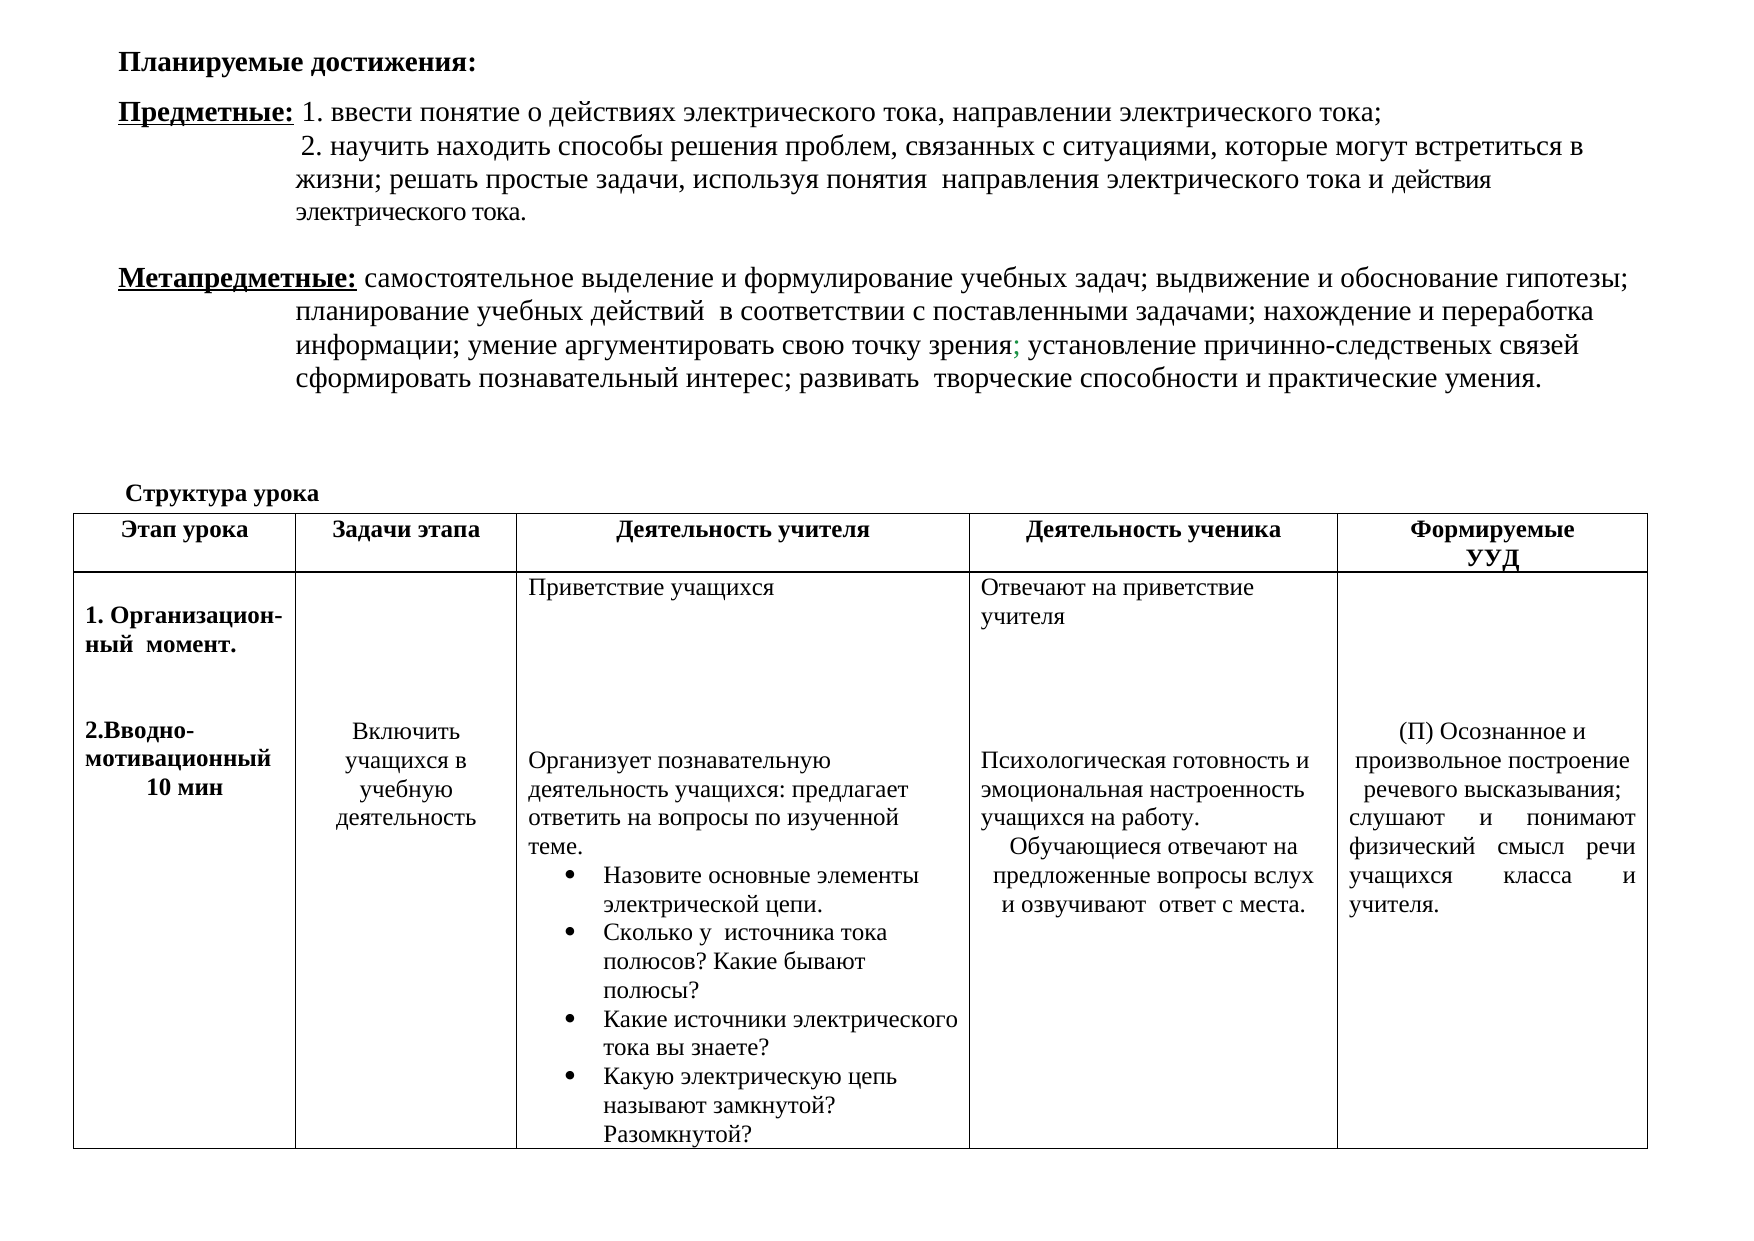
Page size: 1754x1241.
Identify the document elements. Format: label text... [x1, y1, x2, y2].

text Структура урока [118, 478, 1636, 507]
text Предметные: 1. ввести понятие о действиях электрического тока, направлении электрического тока; [118, 94, 1636, 128]
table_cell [296, 573, 516, 1147]
text 2. научить находить способы решения проблем, связанных с ситуациями, которые могут встретиться в жизни; решать простые задачи, используя понятия направления электрического тока и действия электрического тока. [133, 128, 1636, 226]
subtitle Метапредметные: самостоятельное выделение и формулирование учебных задач; выдвижение и обоснование гипотезы; планирование учебных действий в соответствии с поставленными задачами; нахождение и переработка информации; умение аргументировать свою точку зрения; установление причинно-следственых связей сформировать познавательный интерес; развивать творческие способности и практические умения. [118, 260, 1636, 394]
table_header Этап урока [74, 514, 295, 571]
subtitle Планируемые достижения: [118, 44, 1636, 78]
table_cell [1338, 573, 1647, 1147]
table_header Формируемые УУД [1338, 514, 1647, 571]
table_header Задачи этапа [296, 514, 516, 571]
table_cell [517, 573, 969, 1147]
table_header Деятельность ученика [970, 514, 1337, 571]
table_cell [970, 573, 1337, 1147]
table_header Деятельность учителя [517, 514, 969, 571]
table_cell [74, 573, 295, 1147]
